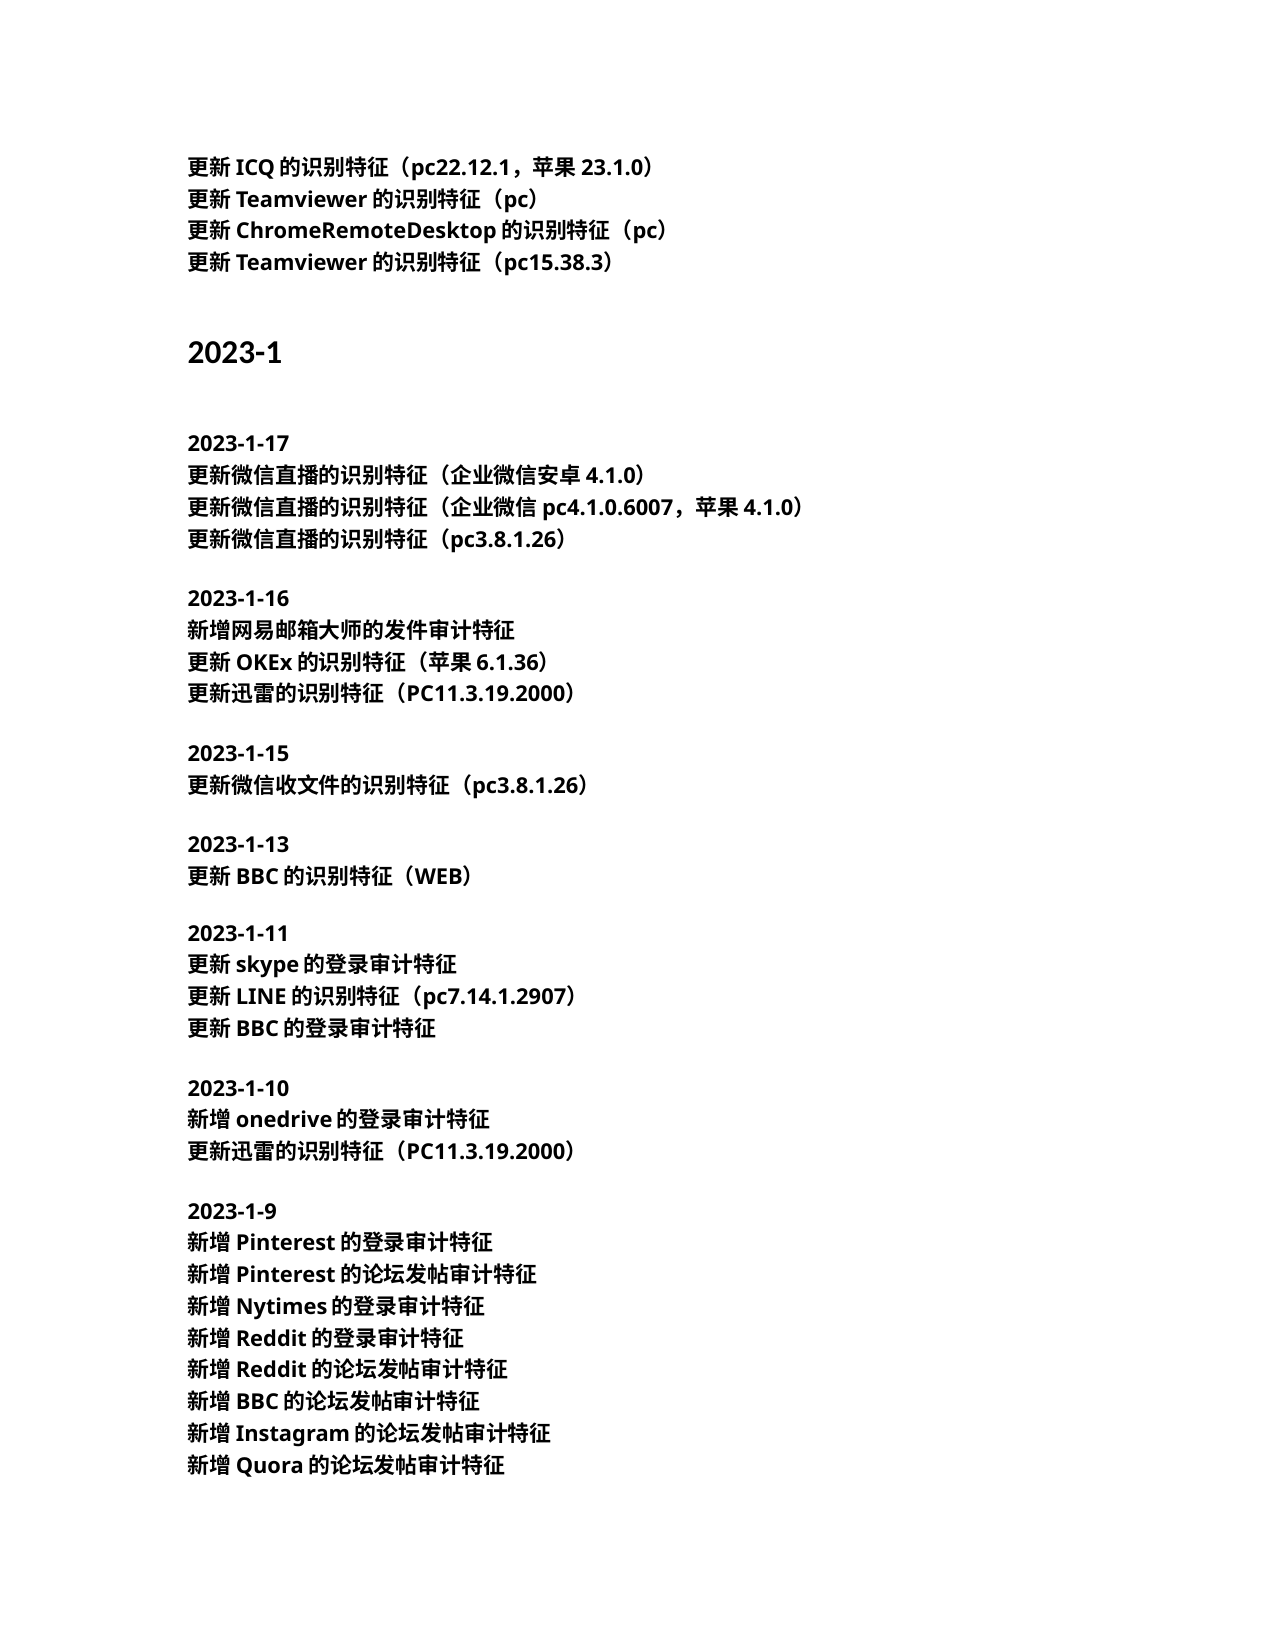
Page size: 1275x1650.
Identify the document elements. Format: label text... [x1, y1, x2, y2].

text 新增onedrive的登录审计特征 [187, 1102, 1087, 1134]
text 更新ChromeRemoteDesktop的识别特征（pc） [187, 213, 1087, 245]
text 更新Teamviewer的识别特征（pc） [187, 182, 1087, 213]
text 更新Teamviewer的识别特征（pc15.38.3） [187, 245, 1087, 277]
text 新增Pinterest的登录审计特征 [187, 1225, 1087, 1257]
text 新增Reddit的登录审计特征 [187, 1321, 1087, 1352]
subtitle 2023-1 [187, 331, 1087, 372]
text 新增网易邮箱大师的发件审计特征 [187, 613, 1087, 645]
text 更新迅雷的识别特征（PC11.3.19.2000） [187, 676, 1087, 708]
text 更新BBC的识别特征（WEB） [187, 859, 1087, 891]
text 更新微信收文件的识别特征（pc3.8.1.26） [187, 768, 1087, 799]
text 新增Instagram的论坛发帖审计特征 [187, 1416, 1087, 1448]
text 新增BBC的论坛发帖审计特征 [187, 1384, 1087, 1416]
text 更新LINE的识别特征（pc7.14.1.2907） [187, 979, 1087, 1011]
text 更新微信直播的识别特征（企业微信安卓4.1.0） [187, 458, 1087, 490]
text 新增Pinterest的论坛发帖审计特征 [187, 1257, 1087, 1289]
text 新增Reddit的论坛发帖审计特征 [187, 1352, 1087, 1384]
text 更新微信直播的识别特征（pc3.8.1.26） [187, 522, 1087, 553]
text 2023-1-13 [187, 829, 1087, 859]
text 新增Quora的论坛发帖审计特征 [187, 1448, 1087, 1479]
text 更新OKEx的识别特征（苹果6.1.36） [187, 645, 1087, 676]
text 更新BBC的登录审计特征 [187, 1011, 1087, 1043]
text 2023-1-15 [187, 738, 1087, 768]
text 更新skype的登录审计特征 [187, 947, 1087, 979]
text 2023-1-10 [187, 1072, 1087, 1102]
text 2023-1-17 [187, 428, 1087, 458]
text 2023-1-9 [187, 1196, 1087, 1225]
text 更新微信直播的识别特征（企业微信pc4.1.0.6007，苹果4.1.0） [187, 490, 1087, 522]
text 更新ICQ的识别特征（pc22.12.1，苹果23.1.0） [187, 150, 1087, 182]
text 更新迅雷的识别特征（PC11.3.19.2000） [187, 1134, 1087, 1166]
text 2023-1-16 [187, 583, 1087, 613]
text 新增Nytimes的登录审计特征 [187, 1289, 1087, 1321]
text 2023-1-11 [187, 918, 1087, 947]
